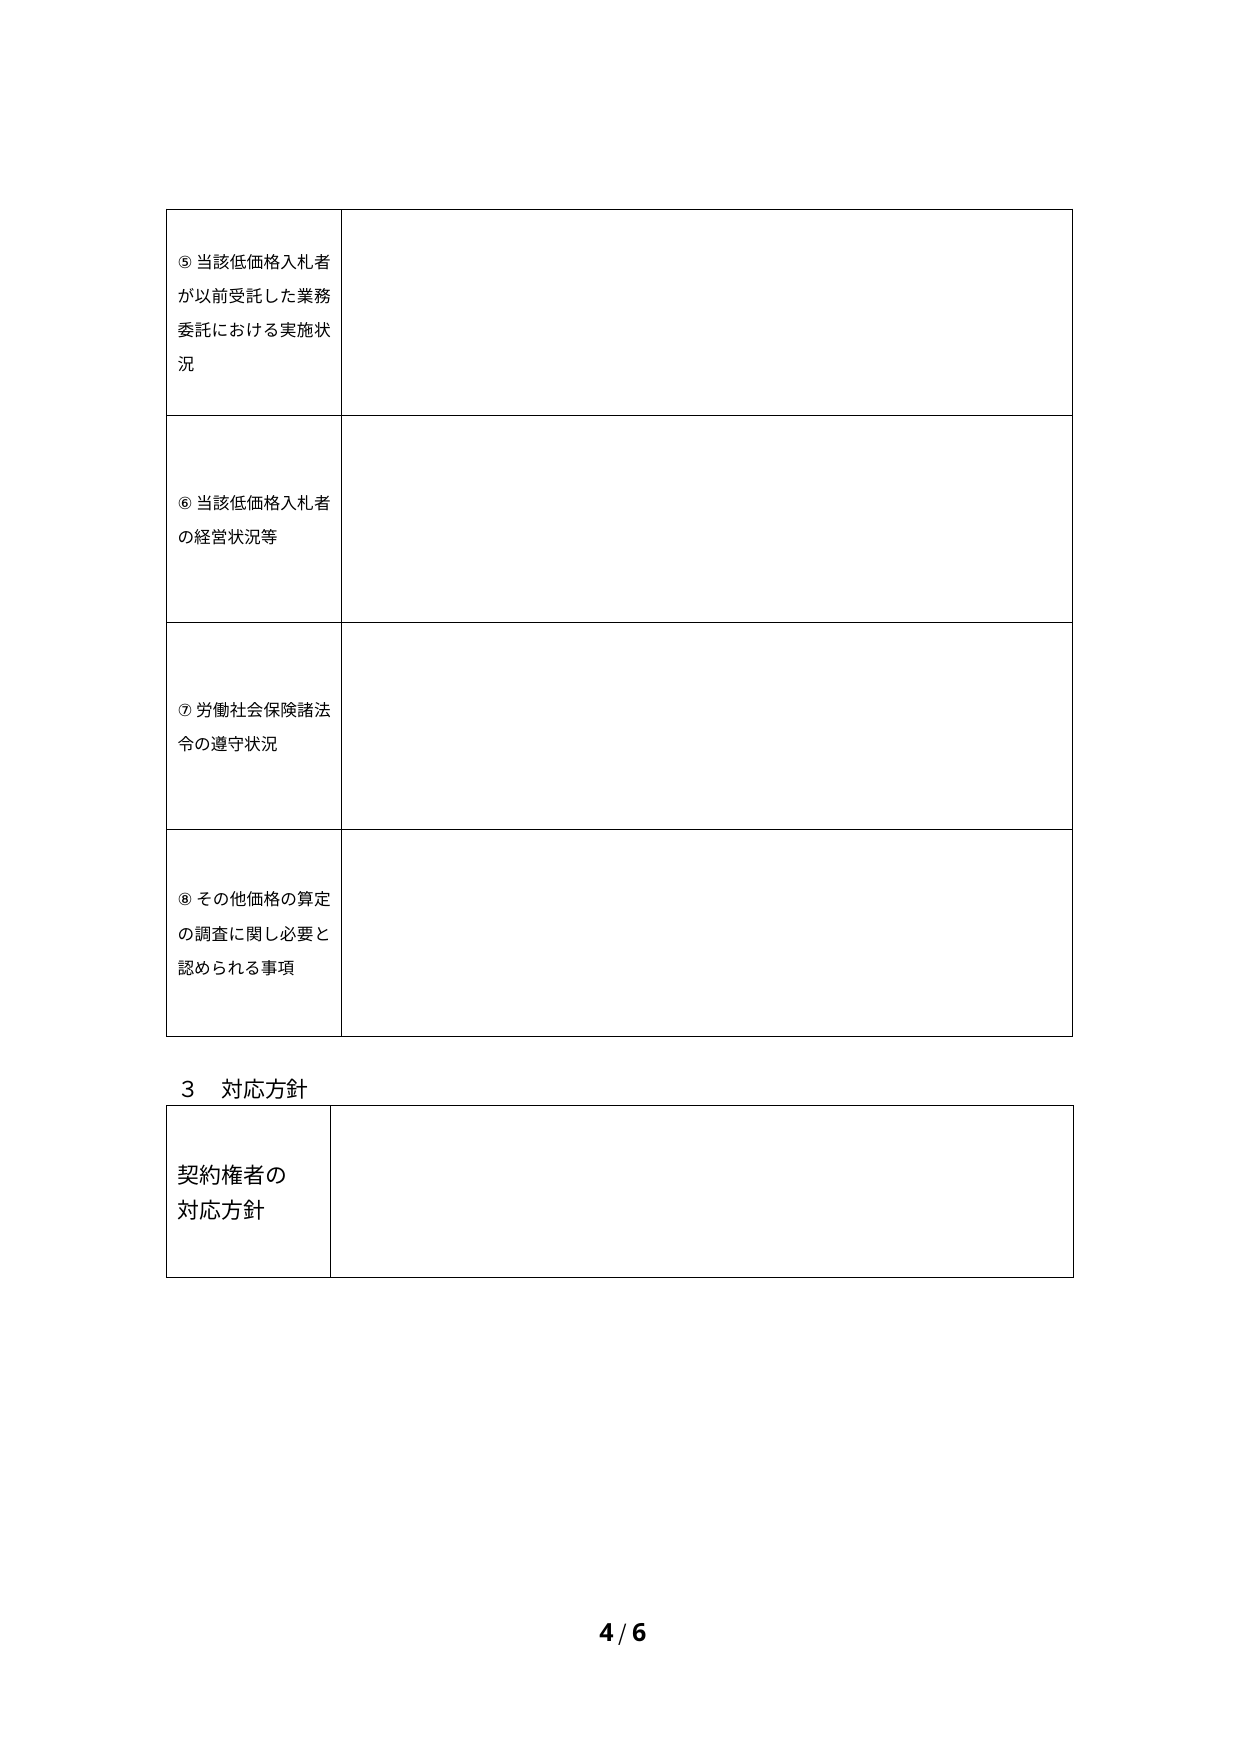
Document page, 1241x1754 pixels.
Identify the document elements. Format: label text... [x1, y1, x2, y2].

table_header [331, 1106, 1073, 1277]
table_cell [342, 830, 1072, 1036]
table_cell ⑧その他価格の算定の調査に関し必要と認められる事項 [167, 830, 341, 1036]
table_cell [342, 416, 1072, 622]
table_cell ⑥当該低価格入札者の経営状況等 [167, 416, 341, 622]
text ３ 対応方針 [177, 1071, 1063, 1105]
table_cell [342, 210, 1072, 415]
table_cell ⑤当該低価格入札者が以前受託した業務委託における実施状況 [167, 210, 341, 415]
table_cell [342, 623, 1072, 829]
table_cell ⑦労働社会保険諸法令の遵守状況 [167, 623, 341, 829]
table_header 契約権者の 対応方針 [167, 1106, 330, 1277]
